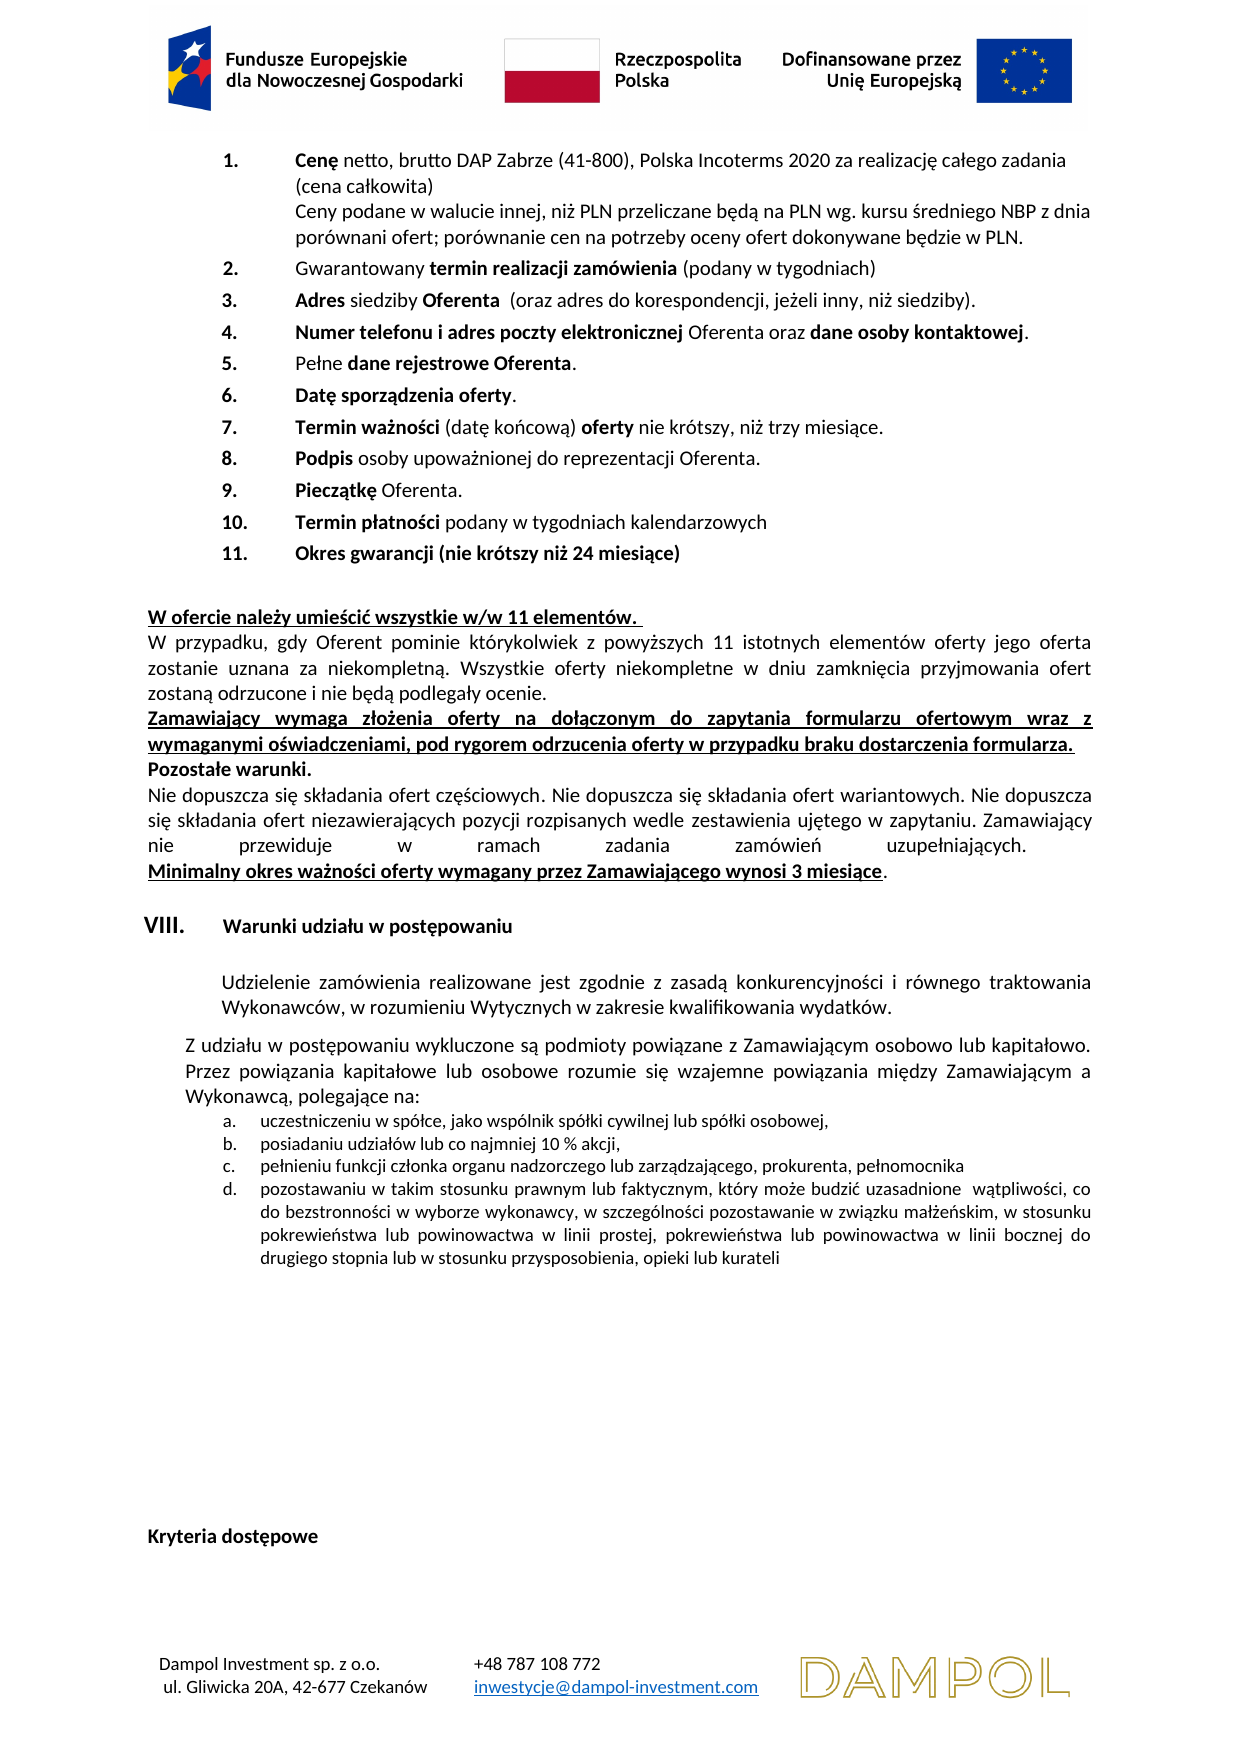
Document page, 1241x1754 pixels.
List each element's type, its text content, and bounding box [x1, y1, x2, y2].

list Warunki udziału w postępowaniu [185, 909, 1093, 969]
text Zamawiający wymaga złożenia oferty na dołączonym do zapytania formularzu ofertowym wraz z wymaganymi oświadczeniami, pod rygorem odrzucenia oferty w przypadku braku dostarczenia formularza. [148, 706, 1093, 727]
text 11. Okres gwarancji (nie krótszy niż 24 miesiące) [221, 541, 1093, 566]
text W ofercie należy umieścić wszystkie w/w 11 elementów. [148, 604, 1093, 629]
text 2. Gwarantowany termin realizacji zamówienia (podany w tygodniach) [223, 256, 1093, 281]
text Zamawiający wymaga złożenia oferty na dołączonym do zapytania formularzu ofertowym wraz z wymaganymi oświadczeniami, pod rygorem odrzucenia oferty w przypadku braku dostarczenia formularza. [148, 729, 1093, 756]
text 3. Adres siedziby Oferenta (oraz adres do korespondencji, jeżeli inny, niż siedziby). [221, 287, 1093, 313]
text Pozostałe warunki. [148, 756, 1093, 782]
text Nie dopuszcza się składania ofert częściowych. Nie dopuszcza się składania ofert wariantowych. Nie dopuszcza się składania ofert niezawierających pozycji rozpisanych wedle zestawienia ujętego w zapytaniu. Zamawiający nie przewiduje w ramach zadania zamówień uzupełniających. Minimalny okres ważności oferty wymagany przez Zamawiającego wynosi 3 miesiące. [148, 782, 1093, 883]
text Udzielenie zamówienia realizowane jest zgodnie z zasadą konkurencyjności i równego traktowania Wykonawców, w rozumieniu Wytycznych w zakresie kwalifikowania wydatków. [221, 969, 1093, 1020]
text 1. Cenę netto, brutto DAP Zabrze (41-800), Polska Incoterms 2020 za realizację całego zadania (cena całkowita) Ceny podane w walucie innej, niż PLN przeliczane będą na PLN wg. kursu średniego NBP z dnia porównani ofert; porównanie cen na potrzeby oceny ofert dokonywane będzie w PLN. [223, 148, 1093, 249]
list pozostawaniu w takim stosunku prawnym lub faktycznym, który może budzić uzasadnione wątpliwości, co do bezstronności w wyborze wykonawcy, w szczególności pozostawanie w związku małżeńskim, w stosunku pokrewieństwa lub powinowactwa w linii prostej, pokrewieństwa lub powinowactwa w linii bocznej do drugiego stopnia lub w stosunku przysposobienia, opieki lub kurateli [223, 1177, 1093, 1269]
picture [800, 1656, 1070, 1722]
picture [147, 5, 1088, 130]
list pełnieniu funkcji członka organu nadzorczego lub zarządzającego, prokurenta, pełnomocnika [223, 1154, 1093, 1177]
text Z udziału w postępowaniu wykluczone są podmioty powiązane z Zamawiającym osobowo lub kapitałowo. Przez powiązania kapitałowe lub osobowe rozumie się wzajemne powiązania między Zamawiającym a Wykonawcą, polegające na: [185, 1032, 1093, 1109]
text 4. Numer telefonu i adres poczty elektronicznej Oferenta oraz dane osoby kontaktowej. [221, 319, 1093, 344]
text W przypadku, gdy Oferent pominie którykolwiek z powyższych 11 istotnych elementów oferty jego oferta zostanie uznana za niekompletną. Wszystkie oferty niekompletne w dniu zamknięcia przyjmowania ofert zostaną odrzucone i nie będą podlegały ocenie. [148, 629, 1093, 706]
list posiadaniu udziałów lub co najmniej 10 % akcji, [223, 1132, 1093, 1154]
text 10. Termin płatności podany w tygodniach kalendarzowych [221, 509, 1093, 534]
list uczestniczeniu w spółce, jako wspólnik spółki cywilnej lub spółki osobowej, [223, 1109, 1093, 1132]
text 6. Datę sporządzenia oferty. [221, 382, 1093, 408]
text 7. Termin ważności (datę końcową) oferty nie krótszy, niż trzy miesiące. [221, 414, 1093, 439]
text 8. Podpis osoby upoważnionej do reprezentacji Oferenta. [221, 446, 1093, 471]
text Kryteria dostępowe [148, 1523, 1093, 1549]
text 9. Pieczątkę Oferenta. [221, 477, 1093, 503]
text 5. Pełne dane rejestrowe Oferenta. [148, 351, 1093, 376]
